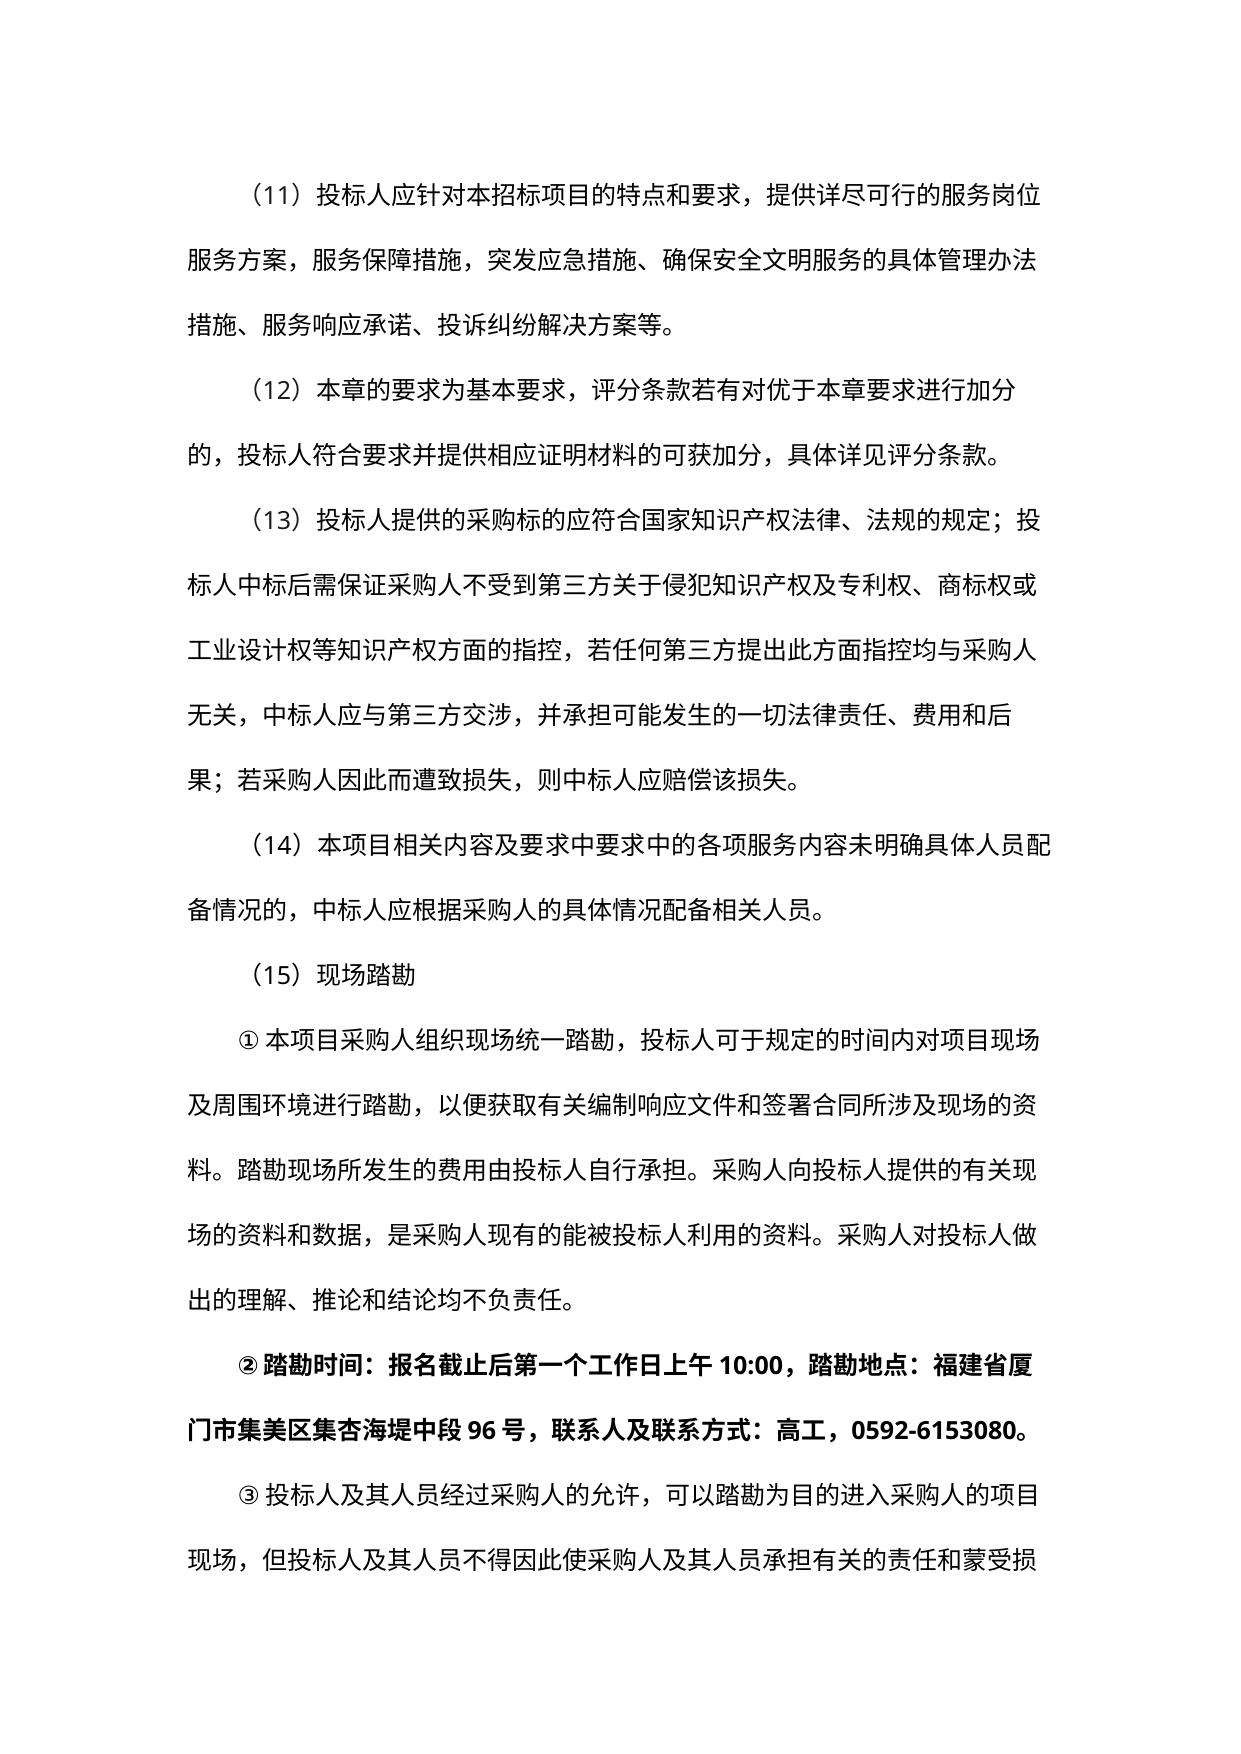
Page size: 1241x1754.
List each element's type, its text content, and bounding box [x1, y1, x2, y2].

text （12）本章的要求为基本要求，评分条款若有对优于本章要求进行加分的，投标人符合要求并提供相应证明材料的可获加分，具体详见评分条款。 [187, 357, 1053, 487]
text （13）投标人提供的采购标的应符合国家知识产权法律、法规的规定；投标人中标后需保证采购人不受到第三方关于侵犯知识产权及专利权、商标权或工业设计权等知识产权方面的指控，若任何第三方提出此方面指控均与采购人无关，中标人应与第三方交涉，并承担可能发生的一切法律责任、费用和后果；若采购人因此而遭致损失，则中标人应赔偿该损失。 [187, 487, 1053, 812]
text （11）投标人应针对本招标项目的特点和要求，提供详尽可行的服务岗位服务方案，服务保障措施，突发应急措施、确保安全文明服务的具体管理办法措施、服务响应承诺、投诉纠纷解决方案等。 [187, 162, 1053, 357]
text （14）本项目相关内容及要求中要求中的各项服务内容未明确具体人员配备情况的，中标人应根据采购人的具体情况配备相关人员。 [187, 812, 1053, 942]
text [187, 1462, 1053, 1592]
text ②踏勘时间：报名截止后第一个工作日上午10:00，踏勘地点：福建省厦门市集美区集杏海堤中段96号，联系人及联系方式：高工，0592-6153080。 [187, 1332, 1053, 1462]
text （15）现场踏勘 [187, 942, 1053, 1007]
text ①本项目采购人组织现场统一踏勘，投标人可于规定的时间内对项目现场及周围环境进行踏勘，以便获取有关编制响应文件和签署合同所涉及现场的资料。踏勘现场所发生的费用由投标人自行承担。采购人向投标人提供的有关现场的资料和数据，是采购人现有的能被投标人利用的资料。采购人对投标人做出的理解、推论和结论均不负责任。 [187, 1007, 1053, 1332]
